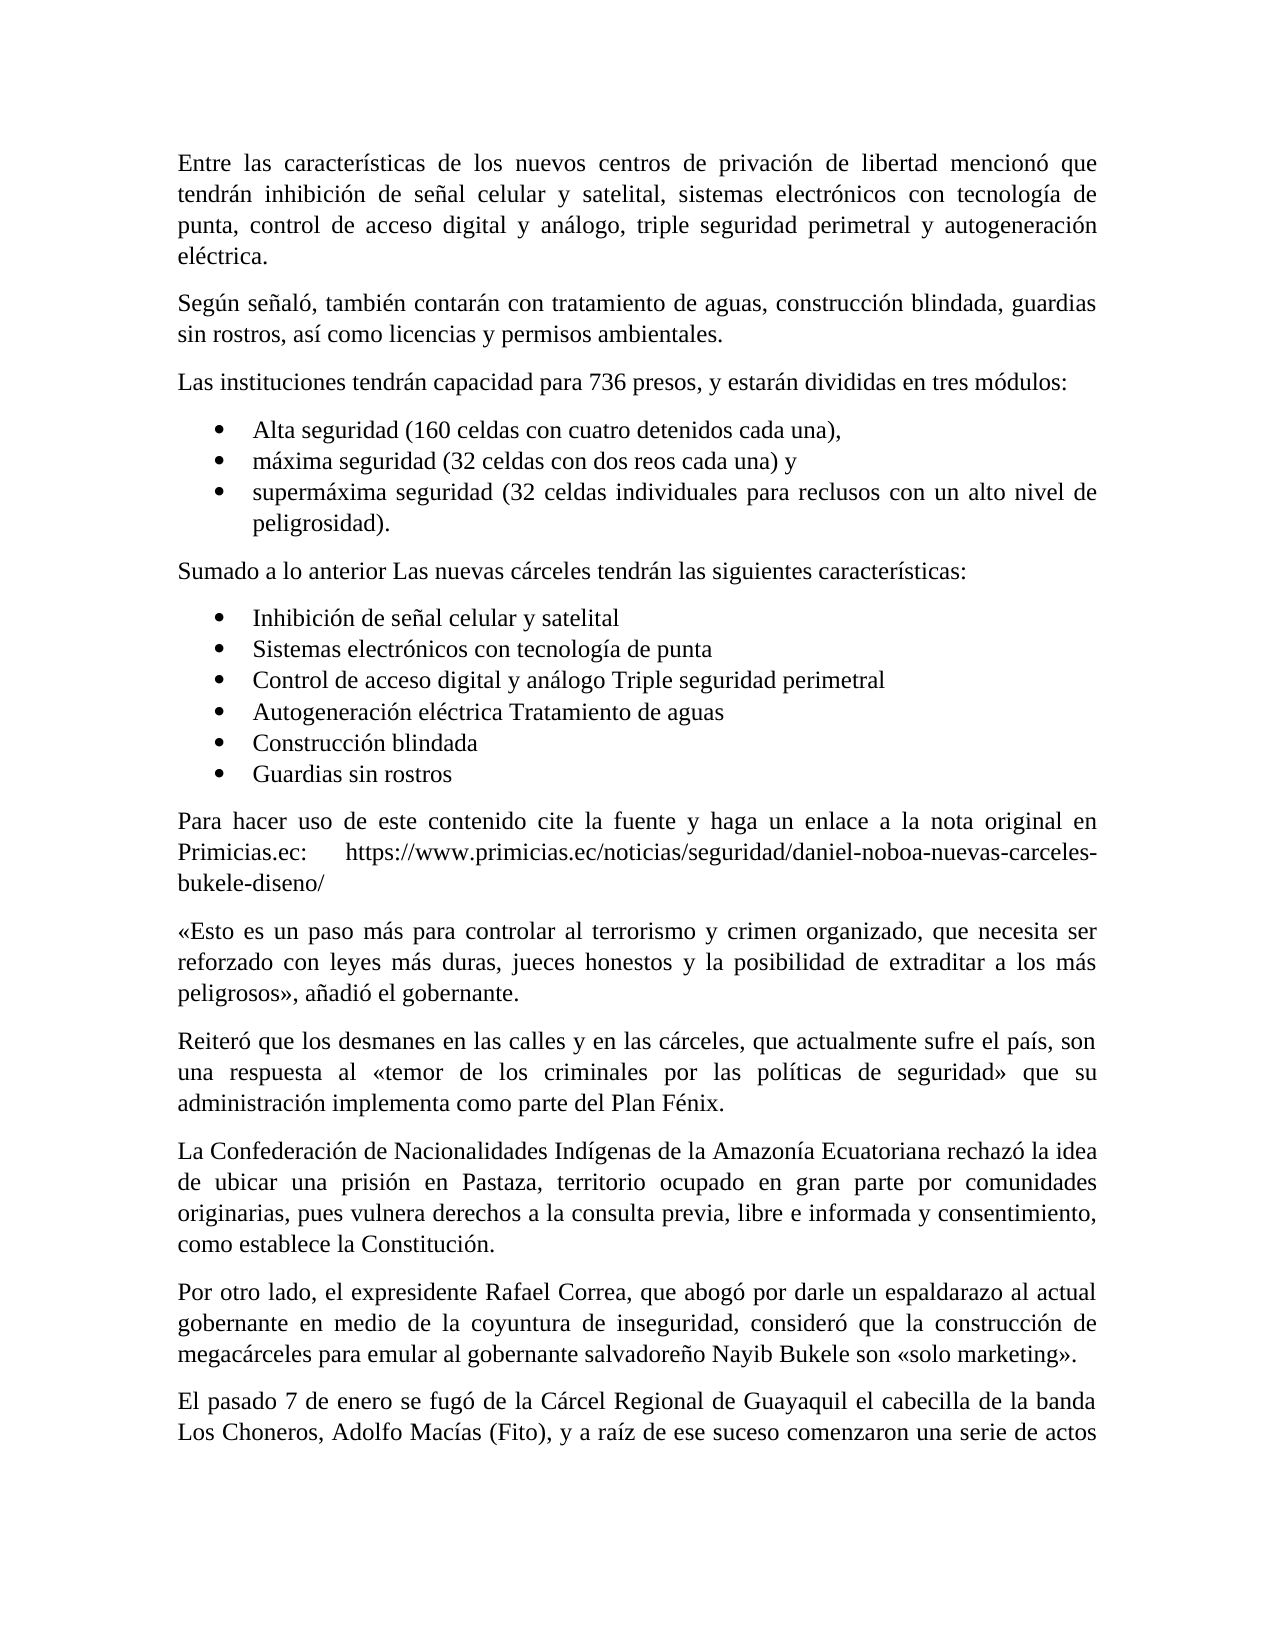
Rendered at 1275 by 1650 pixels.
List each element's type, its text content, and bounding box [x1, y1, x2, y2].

list máxima seguridad (32 celdas con dos reos cada una) y [215, 446, 1098, 475]
list Sistemas electrónicos con tecnología de punta [215, 634, 1098, 663]
list Control de acceso digital y análogo Triple seguridad perimetral [215, 666, 1098, 694]
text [177, 1386, 1098, 1446]
text Según señaló, también contarán con tratamiento de aguas, construcción blindada, guardias sin rostros, así como licencias y permisos ambientales. [177, 288, 1098, 348]
text Entre las características de los nuevos centros de privación de libertad mencionó que tendrán inhibición de señal celular y satelital, sistemas electrónicos con tecnología de punta, control de acceso digital y análogo, triple seguridad perimetral y autogeneración eléctrica. [177, 148, 1098, 269]
text «Esto es un paso más para controlar al terrorismo y crimen organizado, que necesita ser reforzado con leyes más duras, jueces honestos y la posibilidad de extraditar a los más peligrosos», añadió el gobernante. [177, 916, 1098, 1007]
text Para hacer uso de este contenido cite la fuente y haga un enlace a la nota original en Primicias.ec: https://www.primicias.ec/noticias/seguridad/daniel-noboa-nuevas-carceles-bukele-diseno/ [177, 806, 1098, 897]
text Las instituciones tendrán capacidad para 736 presos, y estarán divididas en tres módulos: [177, 367, 1098, 396]
list Inhibición de señal celular y satelital [215, 603, 1098, 632]
text La Confederación de Nacionalidades Indígenas de la Amazonía Ecuatoriana rechazó la idea de ubicar una prisión en Pastaza, territorio ocupado en gran parte por comunidades originarias, pues vulnera derechos a la consulta previa, libre e informada y consentimiento, como establece la Constitución. [177, 1136, 1098, 1258]
list Guardias sin rostros [215, 759, 1098, 787]
text Por otro lado, el expresidente Rafael Correa, que abogó por darle un espaldarazo al actual gobernante en medio de la coyuntura de inseguridad, consideró que la construcción de megacárceles para emular al gobernante salvadoreño Nayib Bukele son «solo marketing». [177, 1277, 1098, 1367]
list supermáxima seguridad (32 celdas individuales para reclusos con un alto nivel de peligrosidad). [215, 477, 1098, 537]
list Alta seguridad (160 celdas con cuatro detenidos cada una), [215, 415, 1098, 444]
text Reiteró que los desmanes en las calles y en las cárceles, que actualmente sufre el país, son una respuesta al «temor de los criminales por las políticas de seguridad» que su administración implementa como parte del Plan Fénix. [177, 1026, 1098, 1117]
text Sumado a lo anterior Las nuevas cárceles tendrán las siguientes características: [177, 556, 1098, 584]
list Construcción blindada [215, 728, 1098, 756]
list Autogeneración eléctrica Tratamiento de aguas [215, 697, 1098, 725]
